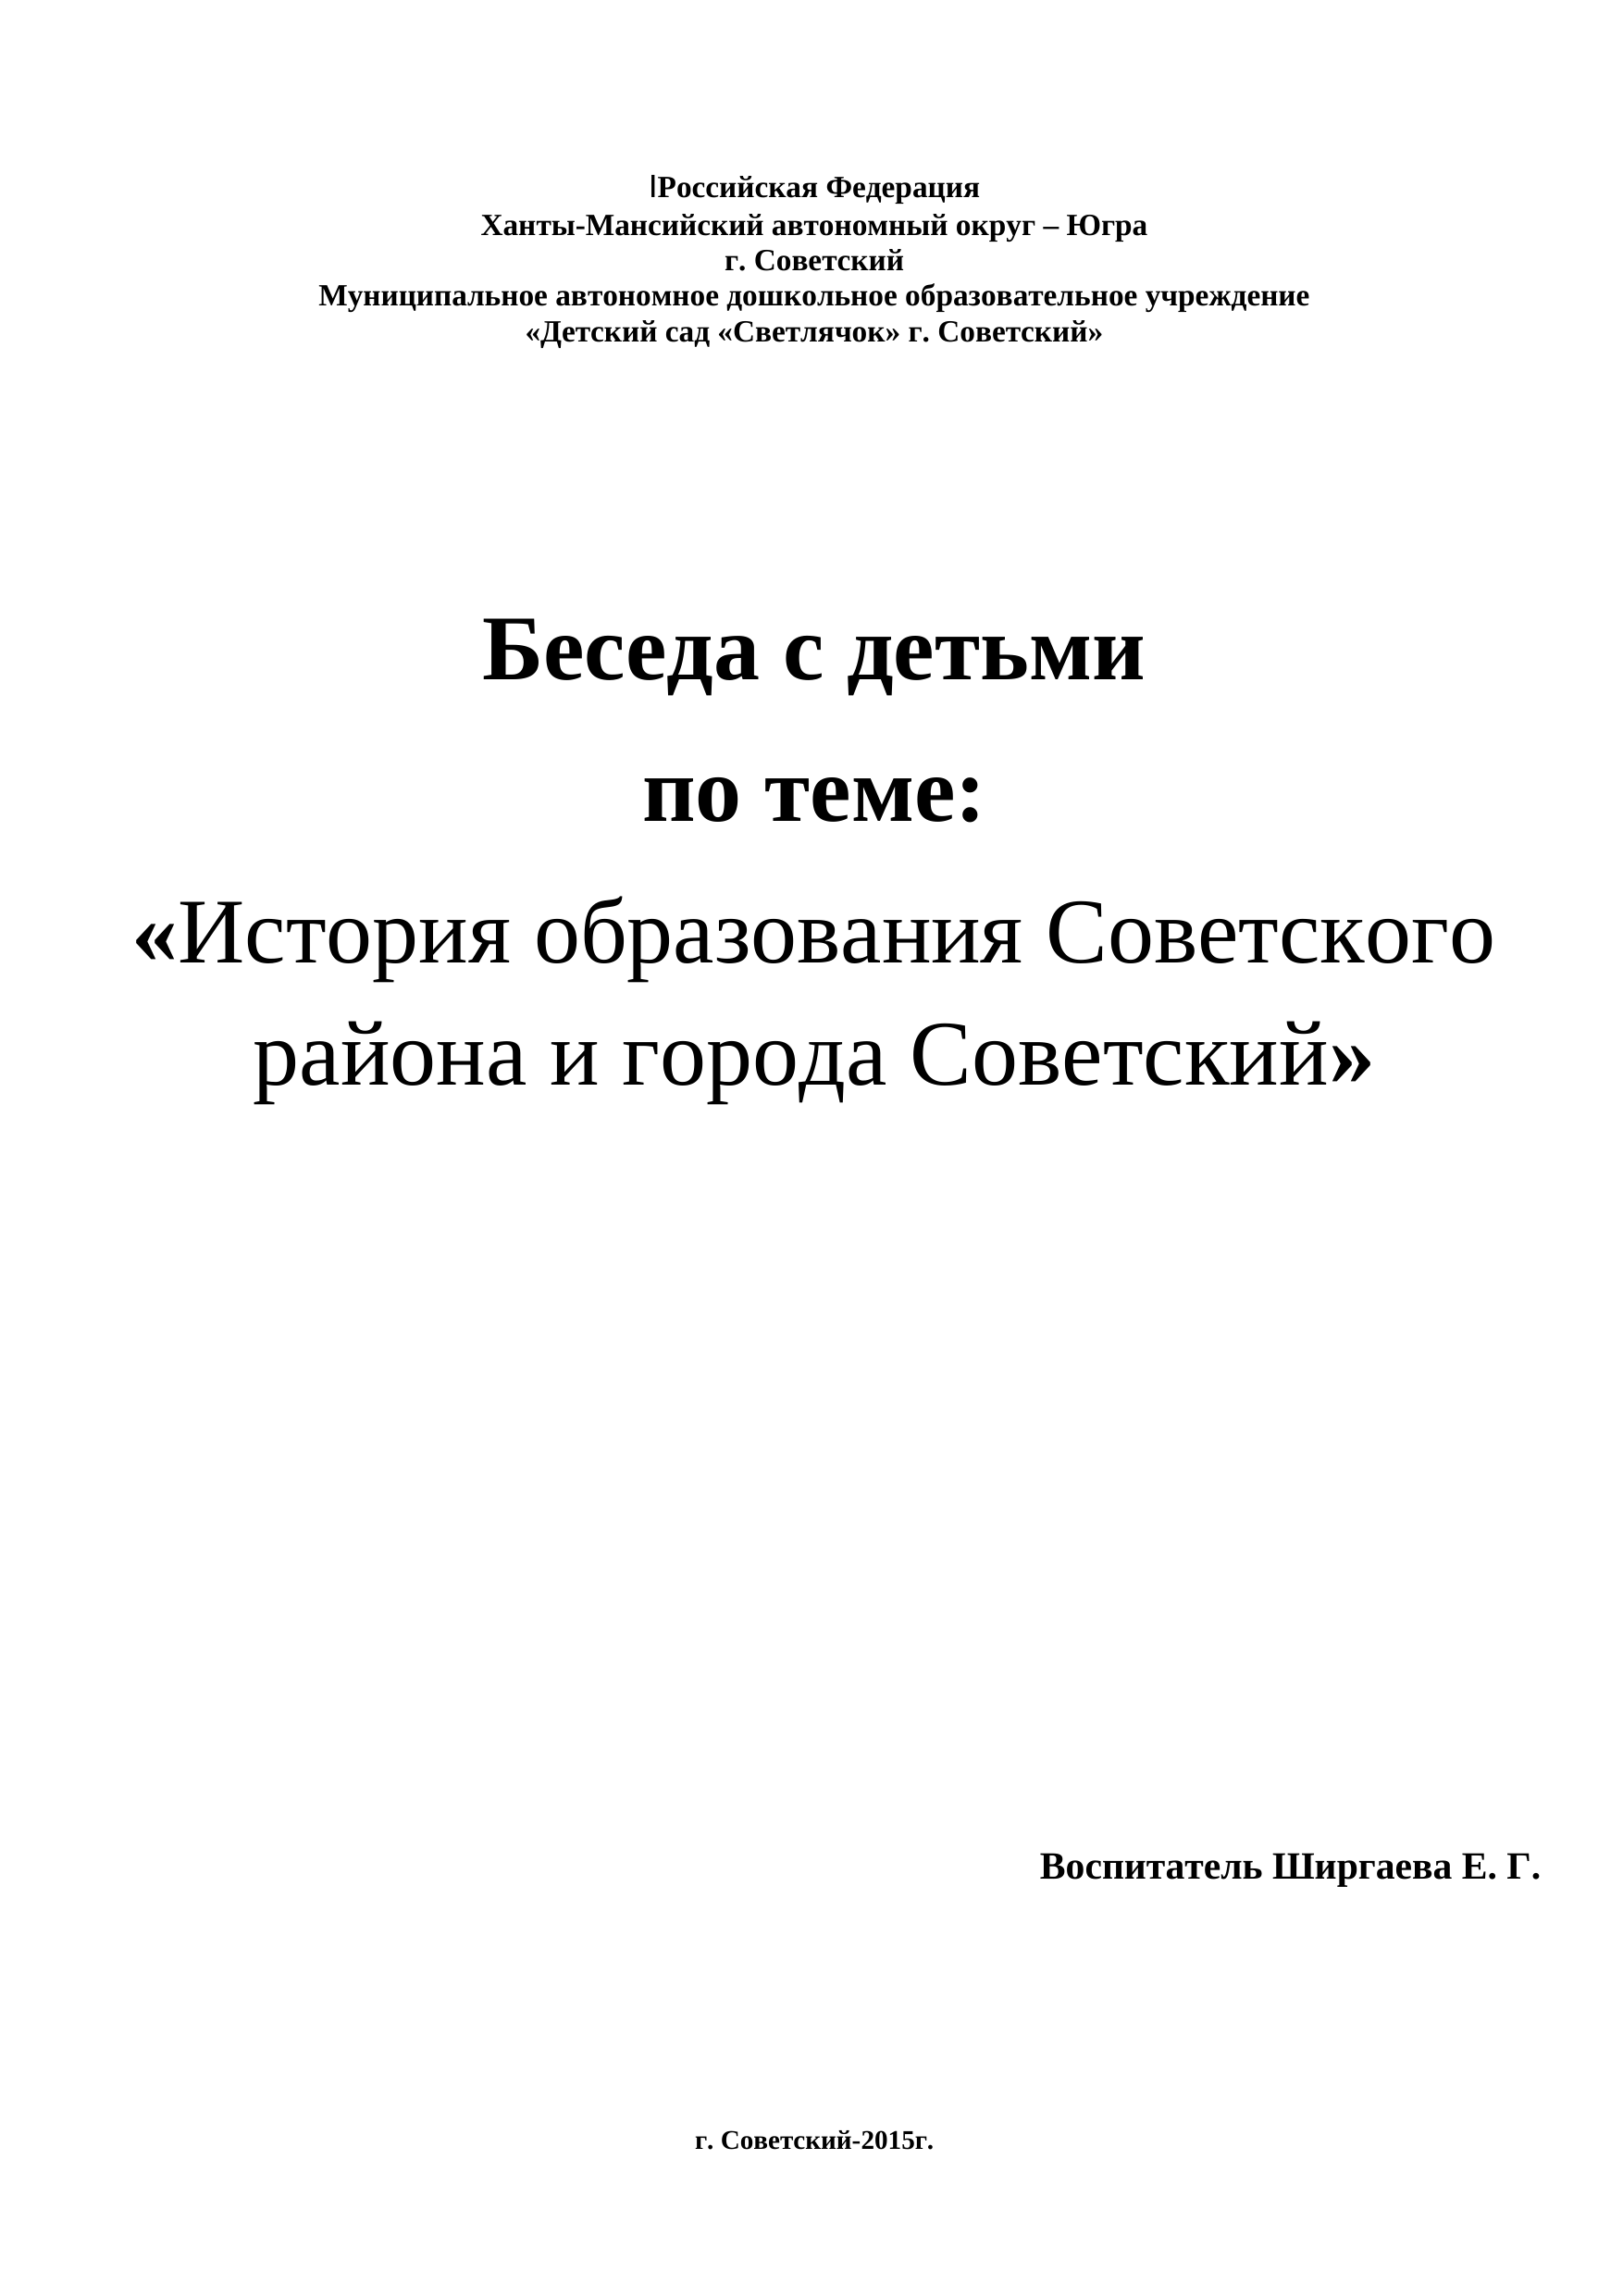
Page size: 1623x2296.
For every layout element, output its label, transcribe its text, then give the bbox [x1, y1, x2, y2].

text IРоссийская Федерация [87, 164, 1541, 206]
text «Детский сад «Светлячок» г. Советский» [87, 313, 1541, 348]
text Воспитатель Ширгаева Е. Г. [87, 1843, 1541, 1887]
text «История образования Советского района и города Советский» [87, 876, 1541, 1105]
text Ханты-Мансийский автономный округ – Югра [87, 206, 1541, 242]
text по теме: [87, 735, 1541, 841]
text Беседа с детьми [87, 593, 1541, 700]
text г. Советский [87, 242, 1541, 278]
text Муниципальное автономное дошкольное образовательное учреждение [87, 278, 1541, 313]
text г. Советский-2015г. [87, 2124, 1541, 2155]
